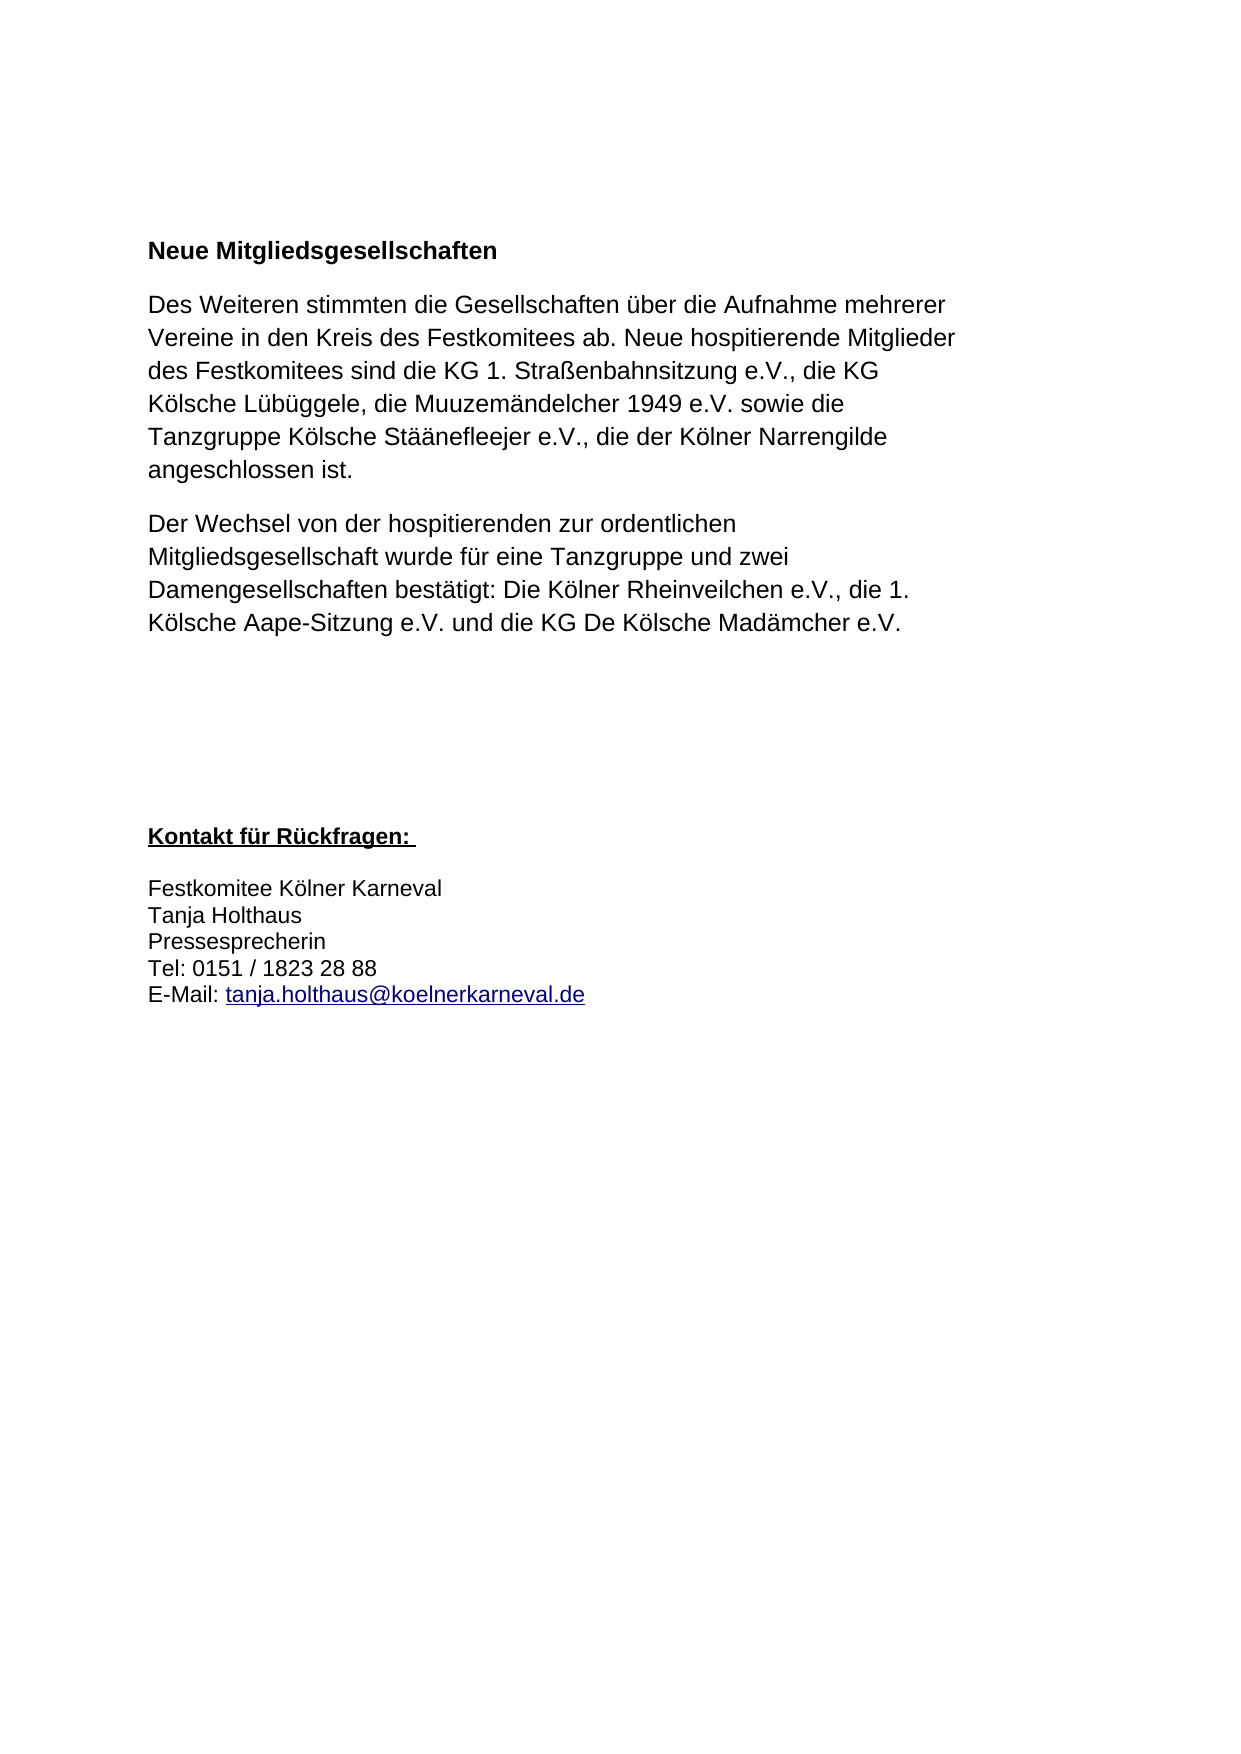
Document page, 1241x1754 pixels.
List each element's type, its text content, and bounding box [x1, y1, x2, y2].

text Pressesprecherin [148, 928, 974, 954]
text E-Mail: tanja.holthaus@koelnerkarneval.de [148, 981, 974, 1007]
text Des Weiteren stimmten die Gesellschaften über die Aufnahme mehrerer Vereine in den Kreis des Festkomitees ab. Neue hospitierende Mitglieder des Festkomitees sind die KG 1. Straßenbahnsitzung e.V., die KG Kölsche Lübüggele, die Muuzemändelcher 1949 e.V. sowie die Tanzgruppe Kölsche Stäänefleejer e.V., die der Kölner Narrengilde angeschlossen ist. [148, 290, 974, 484]
text Festkomitee Kölner Karneval [148, 875, 974, 902]
text Tel: 0151 / 1823 28 88 [148, 954, 974, 981]
text Kontakt für Rückfragen: [148, 823, 974, 849]
text Neue Mitgliedsgesellschaften [148, 236, 974, 265]
text Der Wechsel von der hospitierenden zur ordentlichen Mitgliedsgesellschaft wurde für eine Tanzgruppe und zwei Damengesellschaften bestätigt: Die Kölner Rheinveilchen e.V., die 1. Kölsche Aape-Sitzung e.V. und die KG De Kölsche Madämcher e.V. [148, 509, 974, 637]
text Tanja Holthaus [148, 902, 974, 928]
